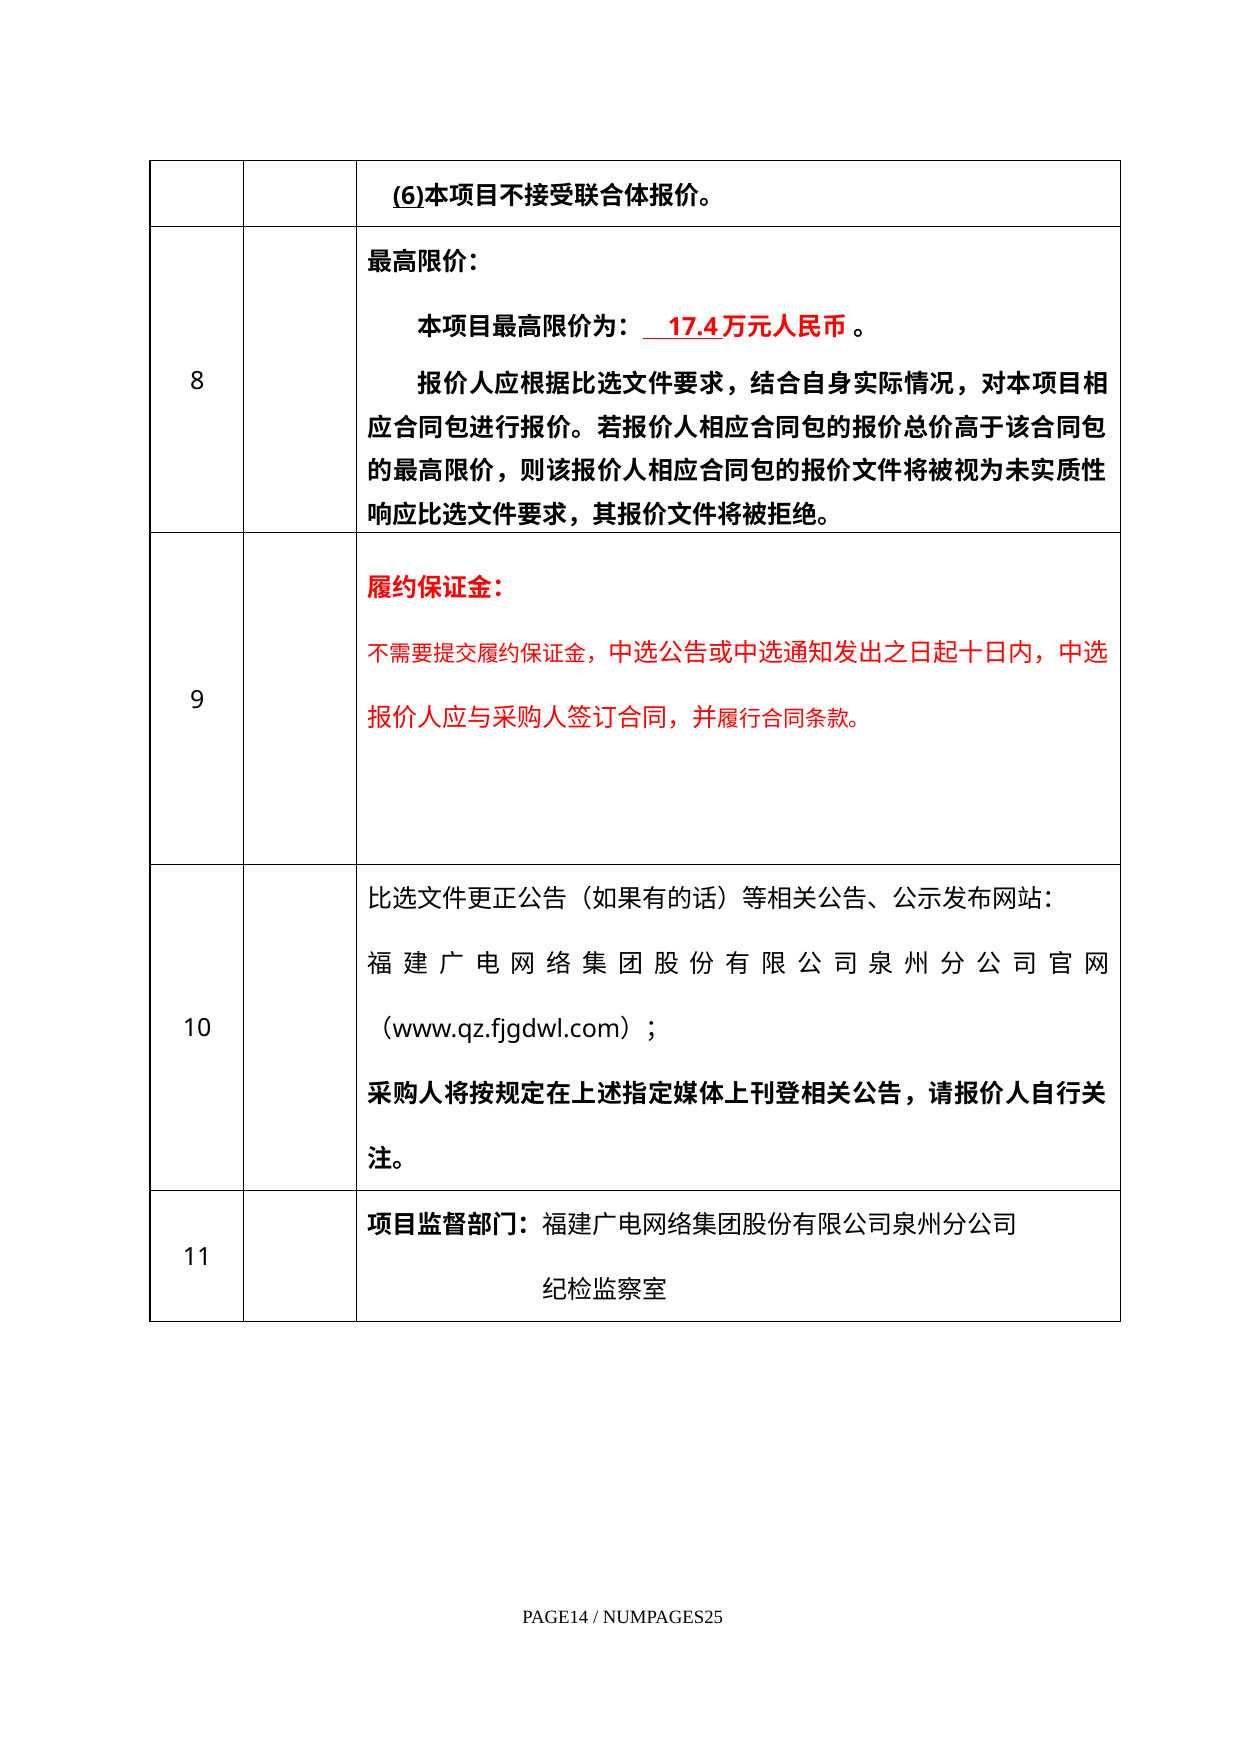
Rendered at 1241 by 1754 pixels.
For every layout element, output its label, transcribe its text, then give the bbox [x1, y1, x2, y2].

table_cell [244, 1191, 356, 1321]
table_cell 履约保证金： 不需要提交履约保证金，中选公告或中选通知发出之日起十日内，中选报价人应与采购人签订合同，并履行合同条款。 [357, 533, 1120, 863]
table_cell [244, 865, 356, 1189]
table_cell 比选文件更正公告（如果有的话）等相关公告、公示发布网站： 福建广电网络集团股份有限公司泉州分公司官网（www.qz.fjgdwl.com）； 采购人将按规定在上述指定媒体上刊登相关公告，请报价人自行关注。 [357, 865, 1120, 1189]
table_cell 10 [151, 865, 243, 1189]
table_cell 9 [151, 533, 243, 863]
table_cell [244, 533, 356, 863]
table_cell 11 [151, 1191, 243, 1321]
table_cell 7 [151, 161, 243, 226]
table_cell [244, 161, 356, 226]
table_cell 最高限价： 本项目最高限价为： 17.4万元人民币 。 报价人应根据比选文件要求，结合自身实际情况，对本项目相应合同包进行报价。若报价人相应合同包的报价总价高于该合同包的最高限价，则该报价人相应合同包的报价文件将被视为未实质性响应比选文件要求，其报价文件将被拒绝。 [357, 227, 1120, 532]
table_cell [357, 161, 1120, 226]
table_cell 8 [151, 227, 243, 532]
table_cell 项目监督部门：福建广电网络集团股份有限公司泉州分公司 纪检监察室 [357, 1191, 1120, 1321]
table_cell [244, 227, 356, 532]
